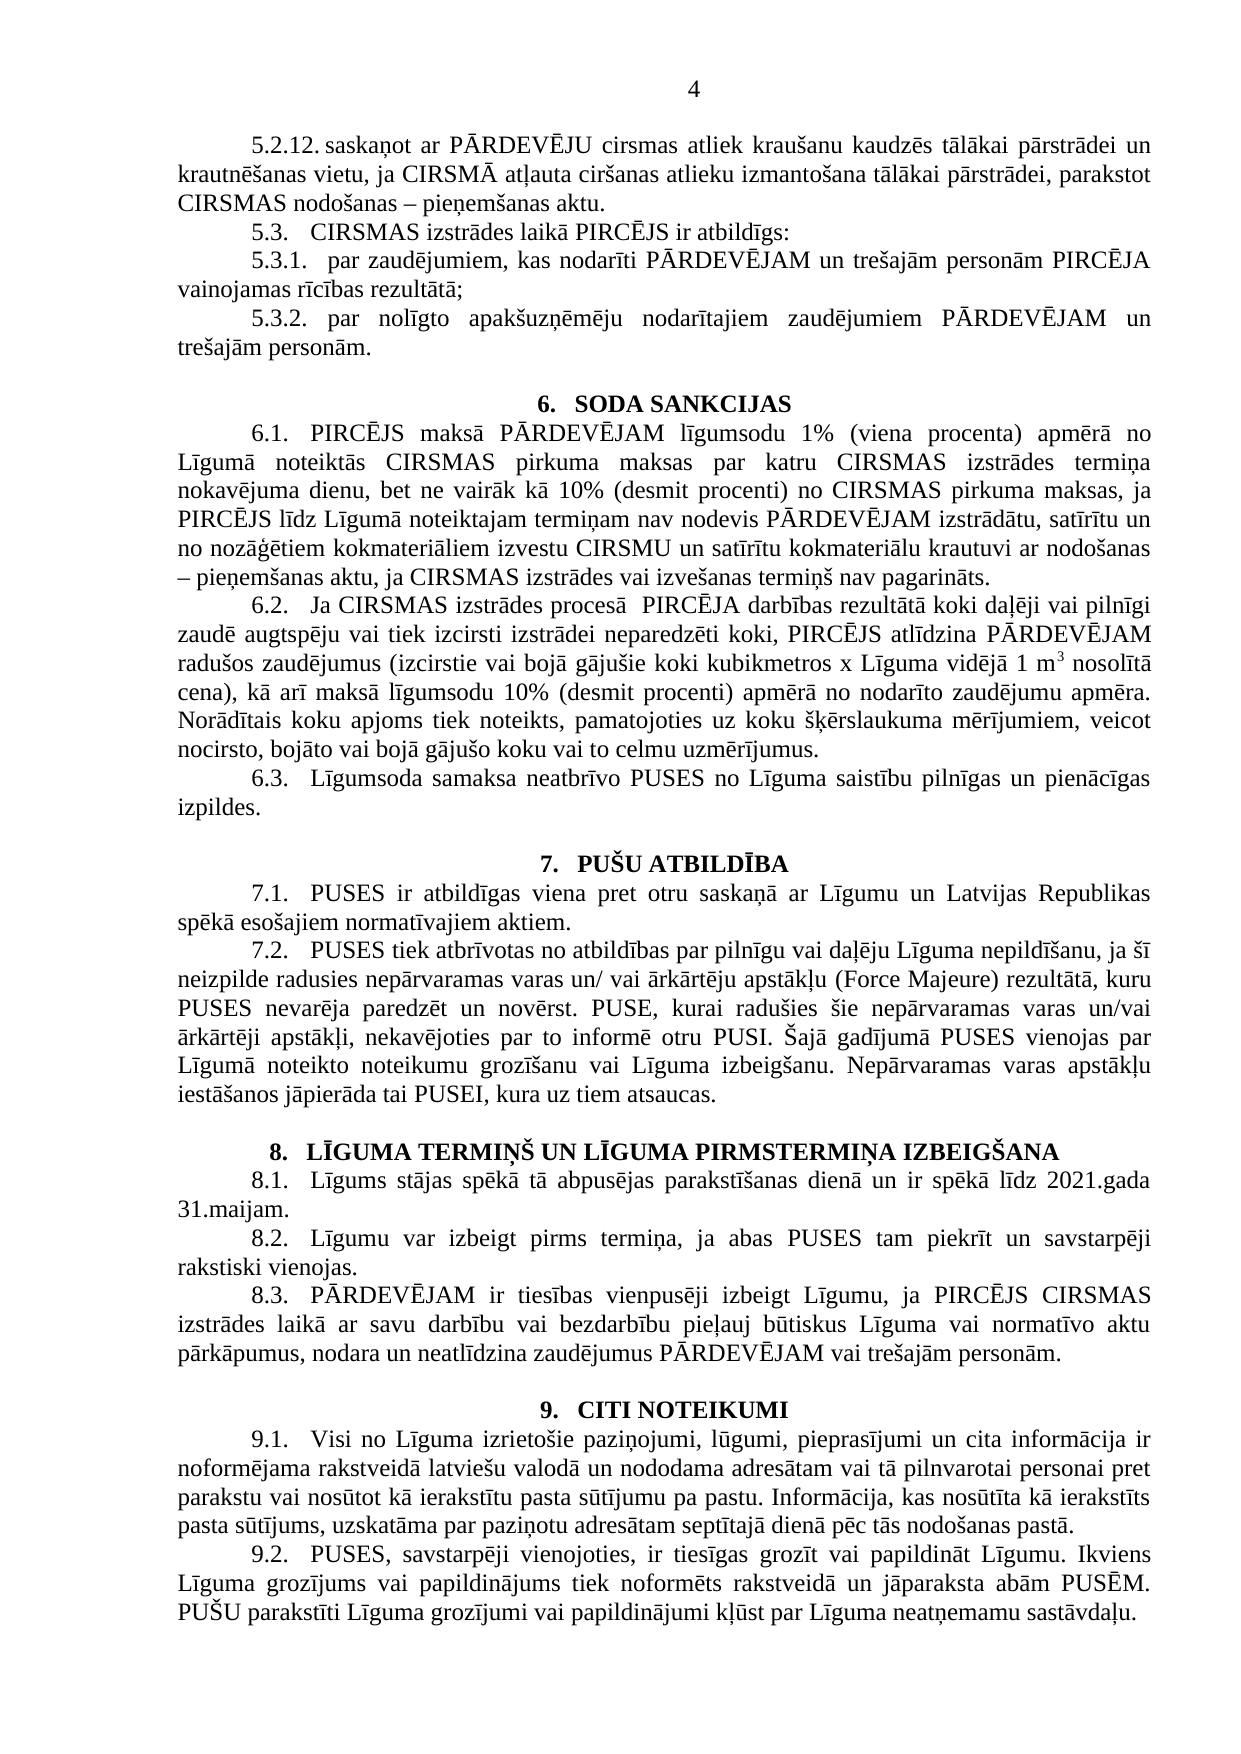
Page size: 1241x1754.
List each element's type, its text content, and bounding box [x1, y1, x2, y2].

list PĀRDEVĒJAM ir tiesības vienpusēji izbeigt Līgumu, ja PIRCĒJS CIRSMAS izstrādes laikā ar savu darbību vai bezdarbību pieļauj būtiskus Līguma vai normatīvo aktu pārkāpumus, nodara un neatlīdzina zaudējumus PĀRDEVĒJAM vai trešajām personām. [177, 1281, 1152, 1367]
list CIRSMAS izstrādes laikā PIRCĒJS ir atbildīgs: [177, 217, 1152, 246]
list LĪGUMA TERMIŅŠ UN LĪGUMA PIRMSTERMIŅA IZBEIGŠANA [177, 1137, 1152, 1166]
list CITI NOTEIKUMI [177, 1396, 1152, 1424]
list PUSES tiek atbrīvotas no atbildības par pilnīgu vai daļēju Līguma nepildīšanu, ja šī neizpilde radusies nepārvaramas varas un/ vai ārkārtēju apstākļu (Force Majeure) rezultātā, kuru PUSES nevarēja paredzēt un novērst. PUSE, kurai radušies šie nepārvaramas varas un/vai ārkārtēji apstākļi, nekavējoties par to informē otru PUSI. Šajā gadījumā PUSES vienojas par Līgumā noteikto noteikumu grozīšanu vai Līguma izbeigšanu. Nepārvaramas varas apstākļu iestāšanos jāpierāda tai PUSEI, kura uz tiem atsaucas. [177, 936, 1152, 1108]
list par zaudējumiem, kas nodarīti PĀRDEVĒJAM un trešajām personām PIRCĒJA vainojamas rīcības rezultātā; [177, 246, 1152, 303]
list Visi no Līguma izrietošie paziņojumi, lūgumi, pieprasījumi un cita informācija ir noformējama rakstveidā latviešu valodā un nododama adresātam vai tā pilnvarotai personai pret parakstu vai nosūtot kā ierakstītu pasta sūtījumu pa pastu. Informācija, kas nosūtīta kā ierakstīts pasta sūtījums, uzskatāma par paziņotu adresātam septītajā dienā pēc tās nodošanas pastā. [177, 1424, 1152, 1539]
list PIRCĒJS maksā PĀRDEVĒJAM līgumsodu 1% (viena procenta) apmērā no Līgumā noteiktās CIRSMAS pirkuma maksas par katru CIRSMAS izstrādes termiņa nokavējuma dienu, bet ne vairāk kā 10% (desmit procenti) no CIRSMAS pirkuma maksas, ja PIRCĒJS līdz Līgumā noteiktajam termiņam nav nodevis PĀRDEVĒJAM izstrādātu, satīrītu un no nozāģētiem kokmateriāliem izvestu CIRSMU un satīrītu kokmateriālu krautuvi ar nodošanas – pieņemšanas aktu, ja CIRSMAS izstrādes vai izvešanas termiņš nav pagarināts. [177, 418, 1152, 591]
list par nolīgto apakšuzņēmēju nodarītajiem zaudējumiem PĀRDEVĒJAM un trešajām personām. [177, 303, 1152, 361]
list Līgums stājas spēkā tā abpusējas parakstīšanas dienā un ir spēkā līdz 2021.gada 31.maijam. [177, 1166, 1152, 1223]
list Ja CIRSMAS izstrādes procesā PIRCĒJA darbības rezultātā koki daļēji vai pilnīgi zaudē augtspēju vai tiek izcirsti izstrādei neparedzēti koki, PIRCĒJS atlīdzina PĀRDEVĒJAM radušos zaudējumus (izcirstie vai bojā gājušie koki kubikmetros x Līguma vidējā 1 m3 nosolītā cena), kā arī maksā līgumsodu 10% (desmit procenti) apmērā no nodarīto zaudējumu apmēra. Norādītais koku apjoms tiek noteikts, pamatojoties uz koku šķērslaukuma mērījumiem, veicot nocirsto, bojāto vai bojā gājušo koku vai to celmu uzmērījumus. [177, 591, 1152, 763]
list PUSES ir atbildīgas viena pret otru saskaņā ar Līgumu un Latvijas Republikas spēkā esošajiem normatīvajiem aktiem. [177, 878, 1152, 936]
list PUŠU ATBILDĪBA [177, 849, 1152, 878]
list Līgumsoda samaksa neatbrīvo PUSES no Līguma saistību pilnīgas un pienācīgas izpildes. [177, 763, 1152, 821]
list Līgumu var izbeigt pirms termiņa, ja abas PUSES tam piekrīt un savstarpēji rakstiski vienojas. [177, 1223, 1152, 1281]
list PUSES, savstarpēji vienojoties, ir tiesīgas grozīt vai papildināt Līgumu. Ikviens Līguma grozījums vai papildinājums tiek noformēts rakstveidā un jāparaksta abām PUSĒM. PUŠU parakstīti Līguma grozījumi vai papildinājumi kļūst par Līguma neatņemamu sastāvdaļu. [177, 1539, 1152, 1626]
list SODA SANKCIJAS [177, 389, 1152, 418]
list saskaņot ar PĀRDEVĒJU cirsmas atliek kraušanu kaudzēs tālākai pārstrādei un krautnēšanas vietu, ja CIRSMĀ atļauta ciršanas atlieku izmantošana tālākai pārstrādei, parakstot CIRSMAS nodošanas – pieņemšanas aktu. [177, 131, 1152, 217]
